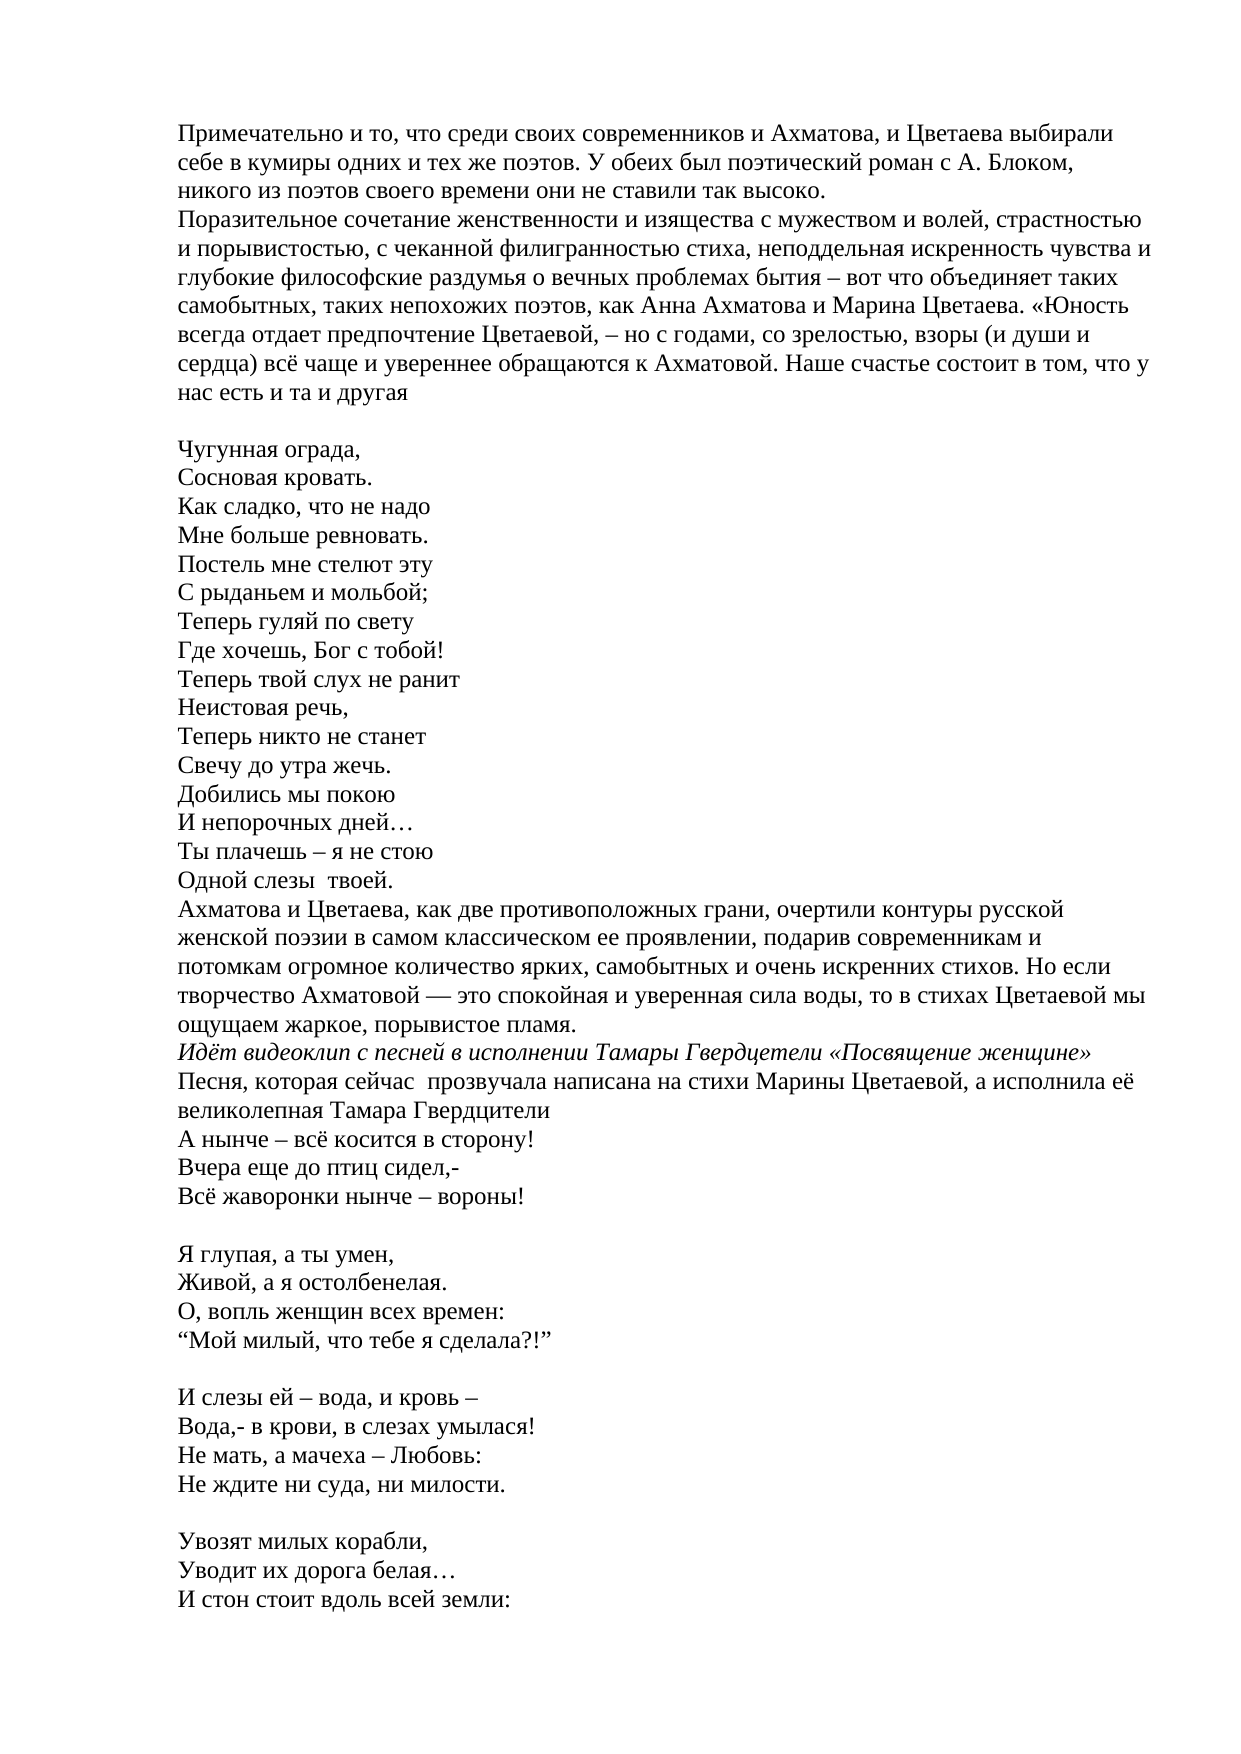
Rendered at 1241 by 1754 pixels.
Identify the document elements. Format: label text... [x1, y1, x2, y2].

text Чугунная ограда, [177, 434, 1152, 462]
text Не мать, а мачеха – Любовь: [177, 1440, 1152, 1469]
text И слезы ей – вода, и кровь – [177, 1382, 1152, 1411]
text Свечу до утра жечь. [177, 750, 1152, 779]
text А нынче – всё косится в сторону! [177, 1124, 1152, 1152]
text Сосновая кровать. [177, 462, 1152, 491]
text Песня, которая сейчас прозвучала написана на стихи Марины Цветаевой, а исполнила её великолепная Тамара Гвердцители [177, 1066, 1152, 1124]
text Ты плачешь – я не стою [177, 836, 1152, 865]
text Добились мы покою [177, 779, 1152, 807]
text Ахматова и Цветаева, как две противоположных грани, очертили контуры русской женской поэзии в самом классическом ее проявлении, подарив современникам и потомкам огромное количество ярких, самобытных и очень искренних стихов. Но если творчество Ахматовой — это спокойная и уверенная сила воды, то в стихах Цветаевой мы ощущаем жаркое, порывистое пламя. [177, 894, 1152, 1037]
text Неистовая речь, [177, 692, 1152, 721]
text С рыданьем и мольбой; [177, 577, 1152, 606]
text Вода,- в крови, в слезах умылася! [177, 1411, 1152, 1440]
text “Мой милый, что тебе я сделала?!” [177, 1325, 1152, 1354]
text Увозят милых корабли, [177, 1526, 1152, 1555]
text Поразительное сочетание женственности и изящества с мужеством и волей, страстностью и порывистостью, с чеканной филигранностью стиха, неподдельная искренность чувства и глубокие философские раздумья о вечных проблемах бытия – вот что объединяет таких самобытных, таких непохожих поэтов, как Анна Ахматова и Марина Цветаева. «Юность всегда отдает предпочтение Цветаевой, – но с годами, со зрелостью, взоры (и души и сердца) всё чаще и увереннее обращаются к Ахматовой. Наше счастье состоит в том, что у нас есть и та и другая [177, 204, 1152, 406]
text Идёт видеоклип с песней в исполнении Тамары Гвердцетели «Посвящение женщине» [177, 1037, 1152, 1066]
text Всё жаворонки нынче – вороны! [177, 1181, 1152, 1210]
text И стон стоит вдоль всей земли: [177, 1584, 1152, 1612]
text Теперь гуляй по свету [177, 606, 1152, 635]
text Я глупая, а ты умен, [177, 1239, 1152, 1267]
text Живой, а я остолбенелая. [177, 1267, 1152, 1296]
text Мне больше ревновать. [177, 520, 1152, 549]
text Теперь твой слух не ранит [177, 664, 1152, 692]
text Не ждите ни суда, ни милости. [177, 1469, 1152, 1497]
text Одной слезы твоей. [177, 865, 1152, 894]
text Теперь никто не станет [177, 721, 1152, 750]
text Где хочешь, Бог с тобой! [177, 635, 1152, 664]
text Уводит их дорога белая… [177, 1555, 1152, 1584]
text Постель мне стелют эту [177, 549, 1152, 577]
text Вчера еще до птиц сидел,- [177, 1152, 1152, 1181]
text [177, 118, 1152, 204]
text Как сладко, что не надо [177, 491, 1152, 520]
text И непорочных дней… [177, 807, 1152, 836]
text О, вопль женщин всех времен: [177, 1296, 1152, 1325]
